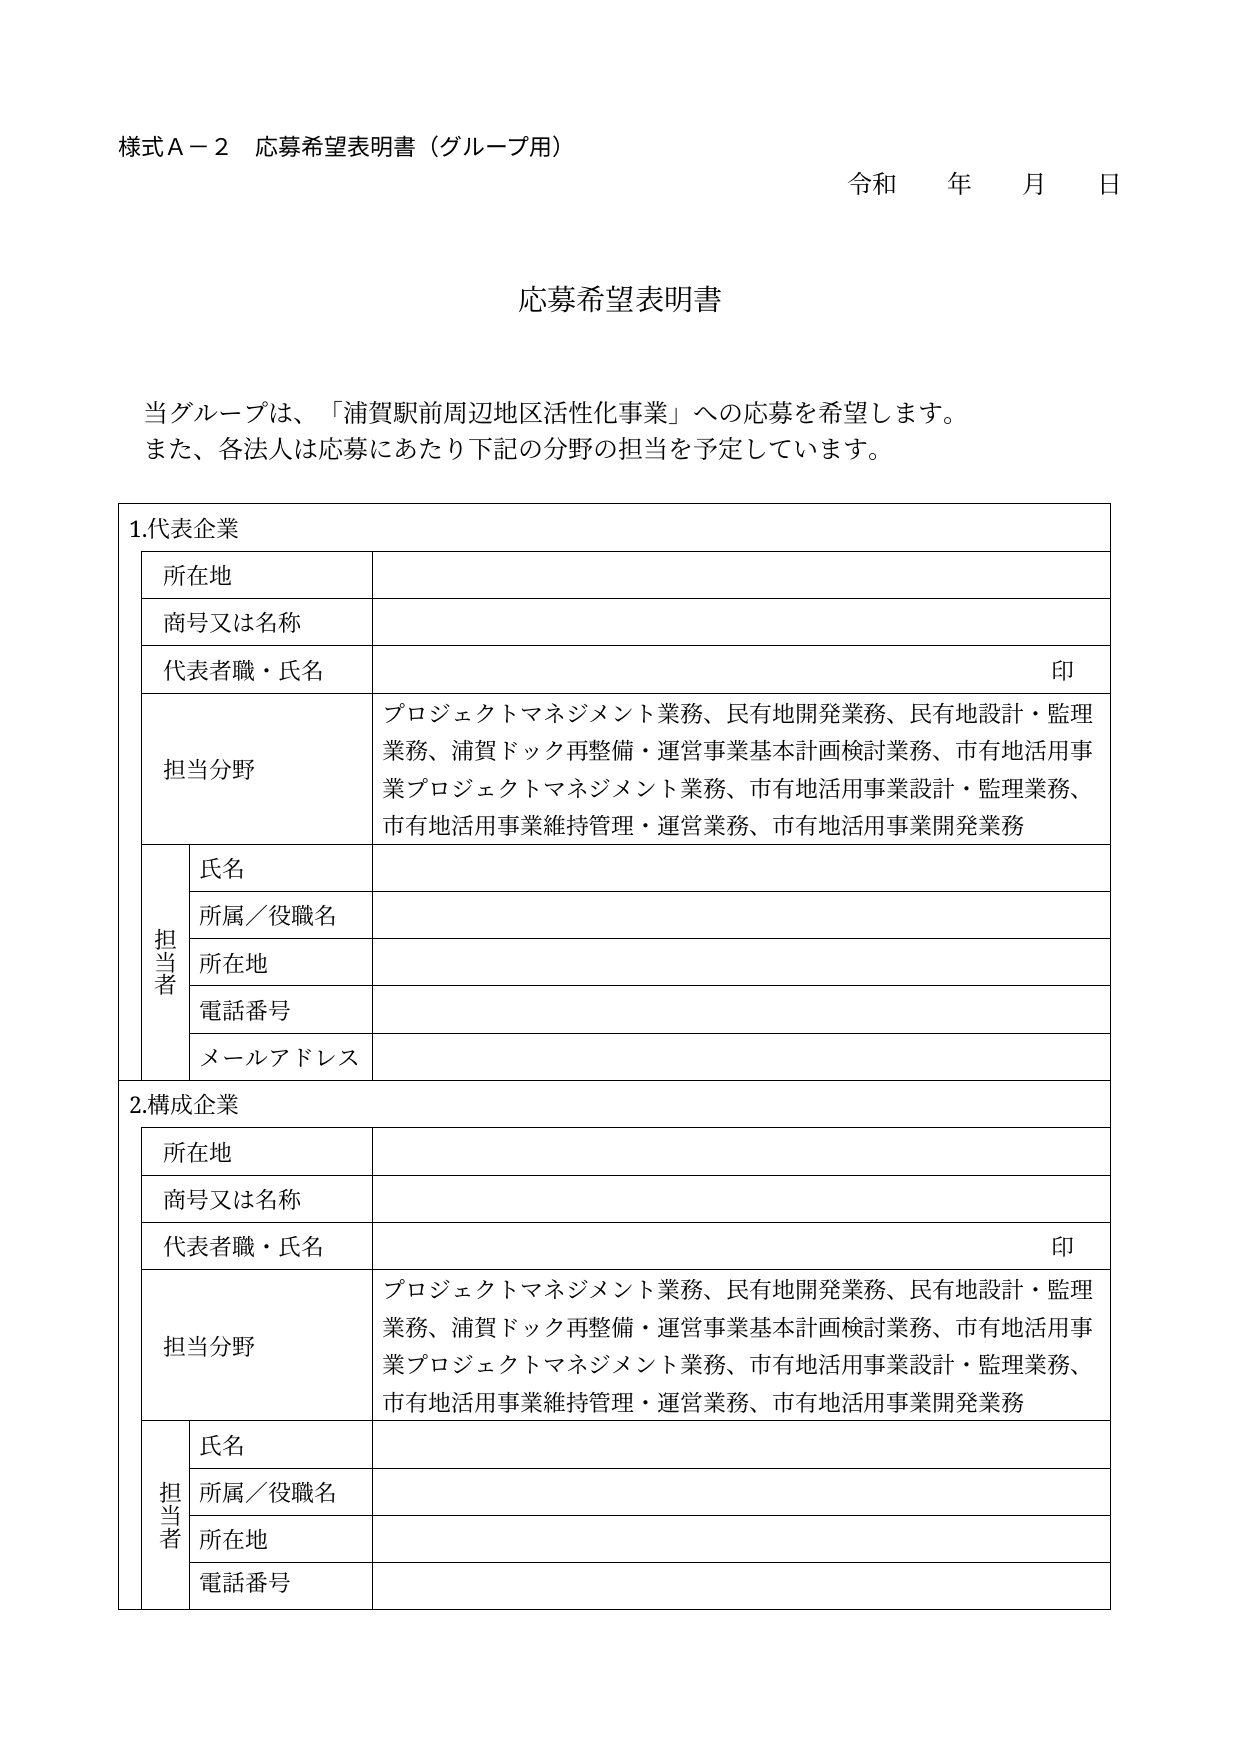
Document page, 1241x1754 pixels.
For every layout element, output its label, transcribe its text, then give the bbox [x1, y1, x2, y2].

table_cell 所在地 [142, 1128, 372, 1174]
table_cell 代表者職・氏名 [142, 1223, 372, 1269]
table_cell 所在地 [142, 552, 372, 598]
table_cell [373, 1128, 1110, 1174]
table_header 1.代表企業 [119, 504, 1110, 551]
text 令和 年 月 日 [118, 164, 1122, 202]
table_cell 担当分野 [142, 1270, 372, 1420]
subtitle 様式Ａ－２ 応募希望表明書（グループ用） [118, 127, 1122, 164]
text また、各法人は応募にあたり下記の分野の担当を予定しています。 [118, 430, 1122, 466]
table_cell 印 [373, 646, 1110, 692]
table_cell 所属／役職名 [190, 892, 372, 938]
table_cell プロジェクトマネジメント業務、民有地開発業務、民有地設計・監理業務、浦賀ドック再整備・運営事業基本計画検討業務、市有地活用事業プロジェクトマネジメント業務、市有地活用事業設計・監理業務、市有地活用事業維持管理・運営業務、市有地活用事業開発業務 [373, 694, 1110, 843]
table_cell [373, 1421, 1110, 1467]
text 応募希望表明書 [118, 277, 1122, 319]
table_cell 所在地 [190, 939, 372, 985]
table_cell [373, 845, 1110, 891]
table_cell [373, 1034, 1110, 1080]
table_cell [373, 1516, 1110, 1562]
table_cell [373, 1563, 1110, 1609]
table_cell 担当者 [142, 1421, 189, 1609]
table_cell 2.構成企業 [119, 1081, 1110, 1127]
table_cell [119, 551, 141, 1080]
table_cell [373, 599, 1110, 645]
table_cell [373, 986, 1110, 1033]
table_cell 商号又は名称 [142, 1176, 372, 1222]
table_cell 所属／役職名 [190, 1469, 372, 1515]
table_cell メールアドレス [190, 1034, 372, 1080]
table_cell [373, 552, 1110, 598]
text 当グループは、「浦賀駅前周辺地区活性化事業」への応募を希望します。 [118, 394, 1122, 430]
table_cell [119, 1127, 141, 1609]
table_cell [373, 892, 1110, 938]
table_cell 電話番号 [190, 986, 372, 1033]
table_cell 印 [373, 1223, 1110, 1269]
table_cell 担当分野 [142, 694, 372, 843]
table_cell 代表者職・氏名 [142, 646, 372, 692]
table_cell [373, 1176, 1110, 1222]
table_cell [373, 939, 1110, 985]
table_cell [373, 1469, 1110, 1515]
table_cell 電話番号 [190, 1563, 372, 1609]
table_cell 商号又は名称 [142, 599, 372, 645]
table_cell 所在地 [190, 1516, 372, 1562]
table_cell 氏名 [190, 845, 372, 891]
table_cell 氏名 [190, 1421, 372, 1467]
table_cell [373, 1270, 1110, 1420]
table_cell 担当者 [142, 845, 189, 1080]
